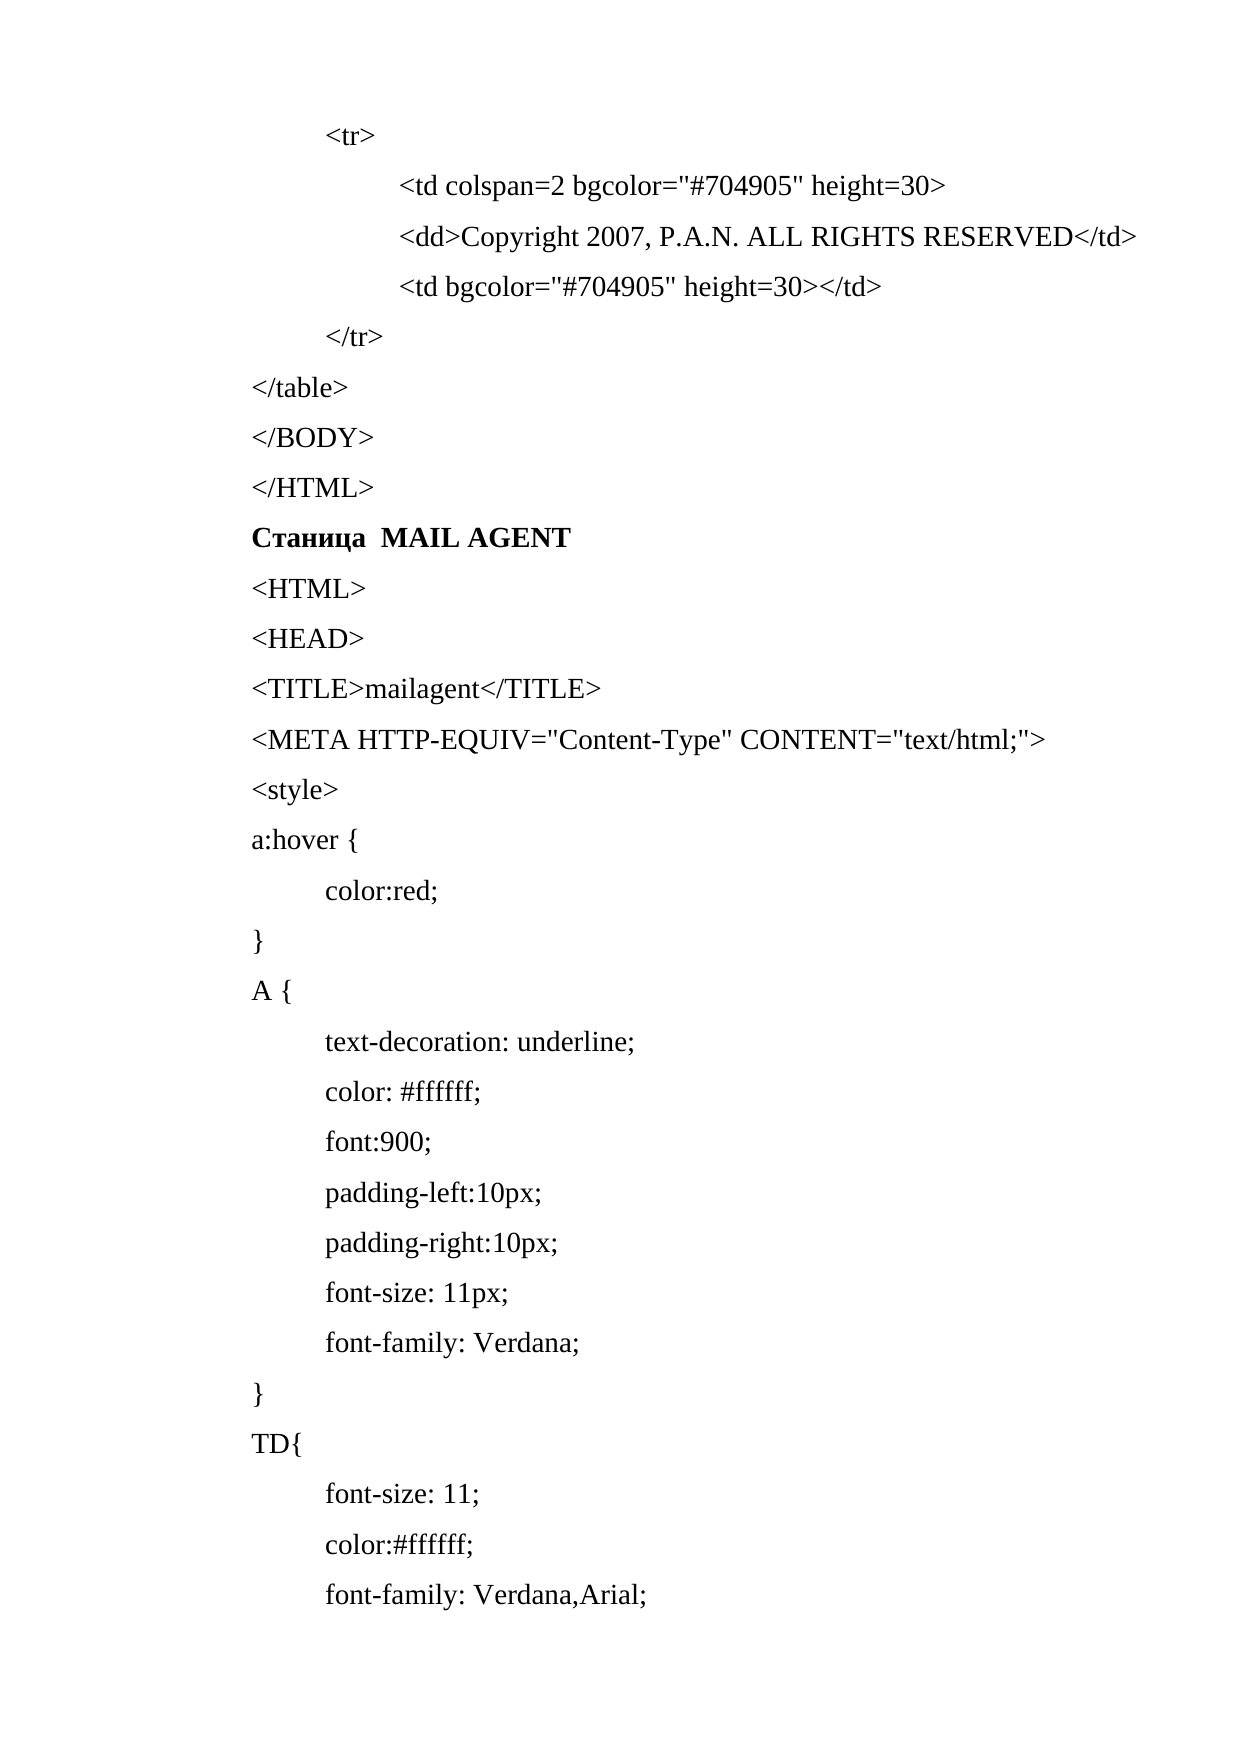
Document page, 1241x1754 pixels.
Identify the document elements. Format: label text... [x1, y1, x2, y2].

text </tr> [177, 319, 1152, 353]
text </BODY> [177, 420, 1152, 453]
text text-decoration: underline; [177, 1024, 1152, 1057]
text <HTML> [177, 571, 1152, 604]
text </table> [177, 370, 1152, 403]
text <td bgcolor="#704905" height=30></td> [177, 269, 1152, 303]
text <TITLE>mailagent</TITLE> [177, 672, 1152, 705]
text TD{ [177, 1426, 1152, 1460]
text <td colspan=2 bgcolor="#704905" height=30> [177, 168, 1152, 202]
text </HTML> [177, 470, 1152, 504]
text } [177, 923, 1152, 957]
text font-size: 11; [177, 1477, 1152, 1510]
text A { [177, 973, 1152, 1007]
text <META HTTP-EQUIV="Content-Type" CONTENT="text/html;"> [177, 722, 1152, 755]
text color:#ffffff; [177, 1527, 1152, 1560]
text <dd>Copyright 2007, P.A.N. ALL RIGHTS RESERVED</td> [177, 219, 1152, 252]
text color:red; [177, 873, 1152, 906]
text font-family: Verdana,Arial; [177, 1577, 1152, 1611]
text padding-left:10px; [177, 1175, 1152, 1208]
text font-size: 11px; [177, 1275, 1152, 1309]
text color: #ffffff; [177, 1074, 1152, 1108]
text padding-right:10px; [177, 1225, 1152, 1258]
text } [177, 1376, 1152, 1409]
text Станица MAIL AGENT [177, 521, 1152, 554]
text <HEAD> [177, 621, 1152, 655]
text a:hover { [177, 822, 1152, 856]
text font:900; [177, 1124, 1152, 1158]
text <style> [177, 772, 1152, 806]
text font-family: Verdana; [177, 1326, 1152, 1359]
text <tr> [177, 118, 1152, 152]
